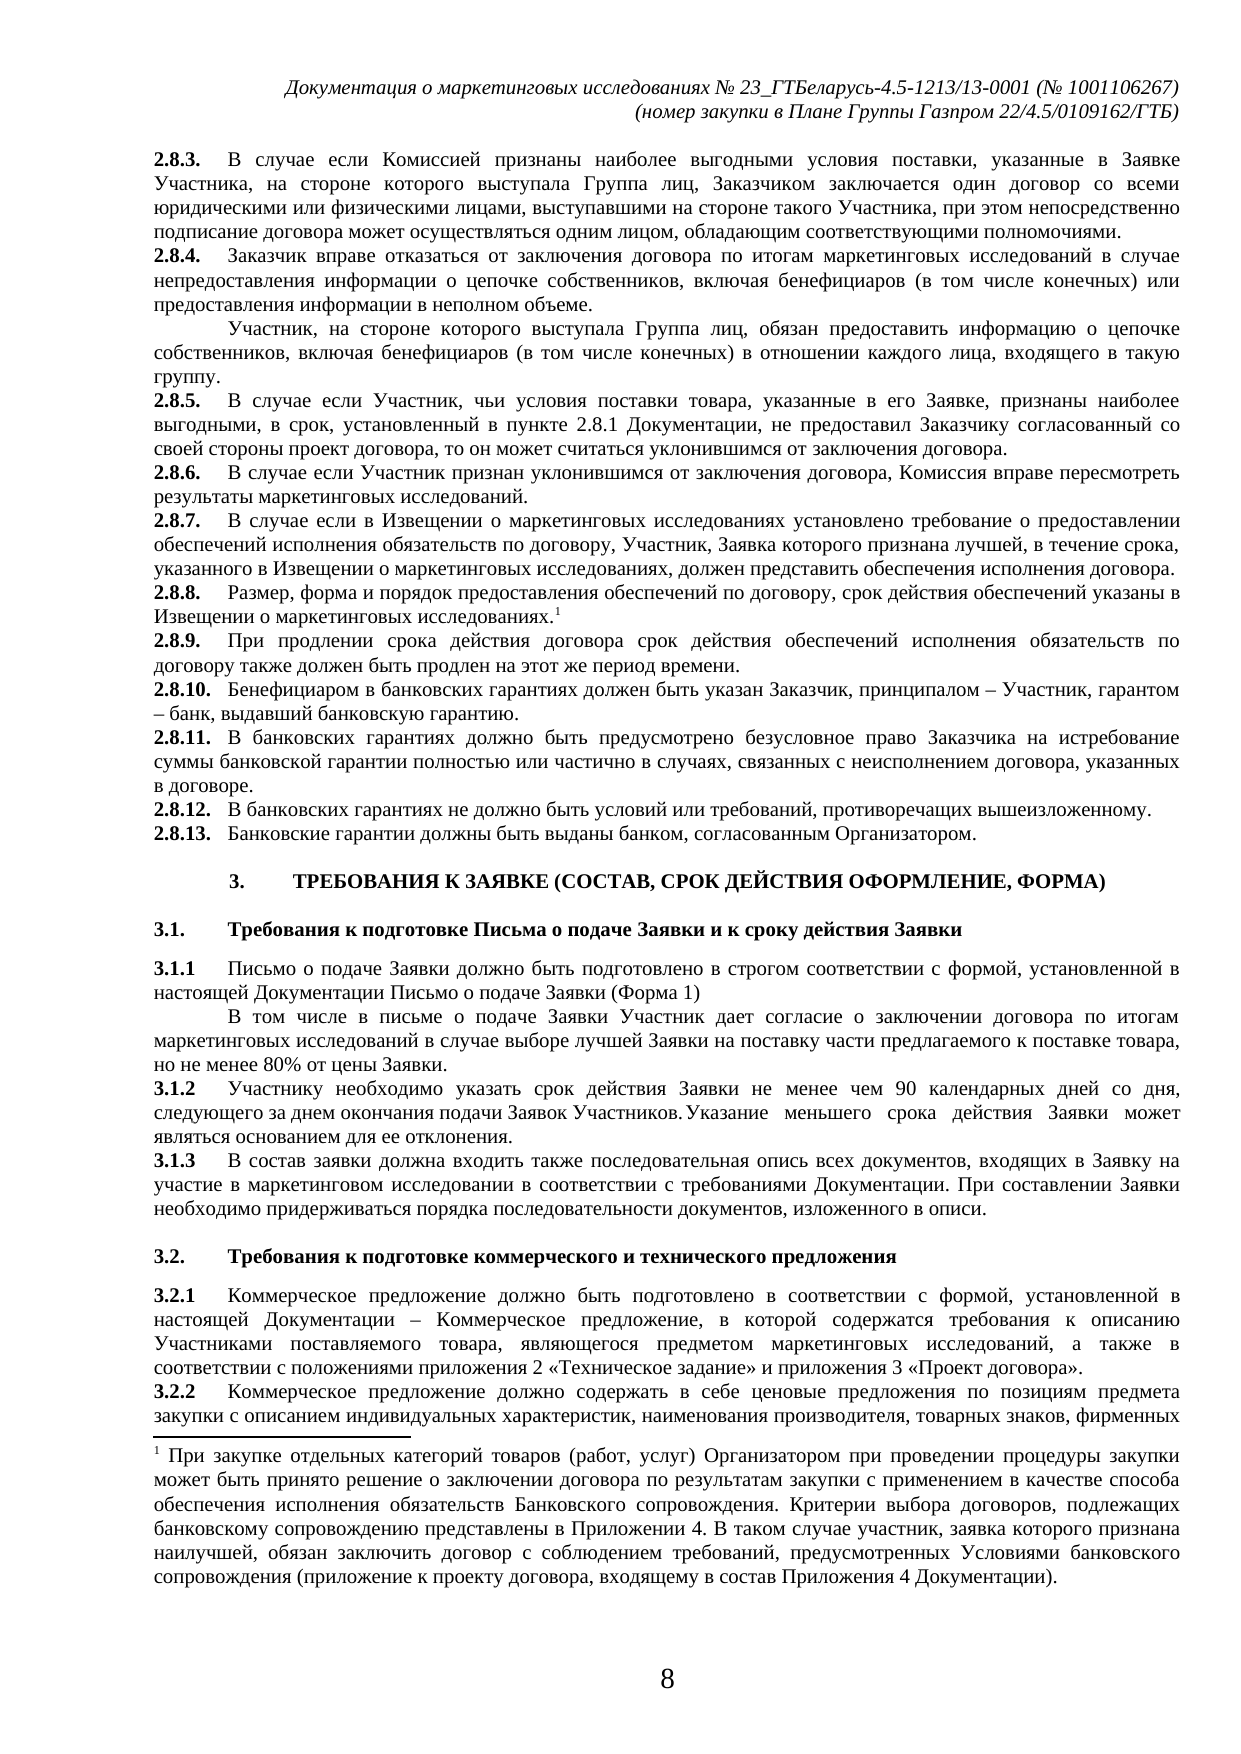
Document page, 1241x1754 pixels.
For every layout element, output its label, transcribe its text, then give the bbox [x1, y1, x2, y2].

list Участнику необходимо указать срок действия Заявки не менее чем 90 календарных дней со дня, следующего за днем окончания подачи Заявок Участников. Указание меньшего срока действия Заявки может являться основанием для ее отклонения. [153, 1076, 1181, 1148]
list Коммерческое предложение должно быть подготовлено в соответствии с формой, установленной в настоящей Документации – Коммерческое предложение, в которой содержатся требования к описанию Участниками поставляемого товара, являющегося предметом маркетинговых исследований, а также в соответствии с положениями приложения 2 «Техническое задание» и приложения 3 «Проект договора». [153, 1283, 1181, 1379]
list Требования к подготовке Письма о подаче Заявки и к сроку действия Заявки [153, 917, 1181, 941]
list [153, 1379, 1181, 1427]
list Банковские гарантии должны быть выданы банком, согласованным Организатором. [153, 821, 1181, 845]
list В случае если Участник, чьи условия поставки товара, указанные в его Заявке, признаны наиболее выгодными, в срок, установленный в пункте 2.8.1 Документации, не предоставил Заказчику согласованный со своей стороны проект договора, то он может считаться уклонившимся от заключения договора. [153, 388, 1181, 460]
list В случае если в Извещении о маркетинговых исследованиях установлено требование о предоставлении обеспечений исполнения обязательств по договору, Участник, Заявка которого признана лучшей, в течение срока, указанного в Извещении о маркетинговых исследованиях, должен представить обеспечения исполнения договора. [153, 508, 1181, 580]
list В банковских гарантиях должно быть предусмотрено безусловное право Заказчика на истребование суммы банковской гарантии полностью или частично в случаях, связанных с неисполнением договора, указанных в договоре. [153, 725, 1181, 797]
text В том числе в письме о подаче Заявки Участник дает согласие о заключении договора по итогам маркетинговых исследований в случае выборе лучшей Заявки на поставку части предлагаемого к поставке товара, но не менее 80% от цены Заявки. [153, 1004, 1181, 1076]
list Размер, форма и порядок предоставления обеспечений по договору, срок действия обеспечений указаны в Извещении о маркетинговых исследованиях. [153, 580, 1181, 628]
list В случае если Участник признан уклонившимся от заключения договора, Комиссия вправе пересмотреть результаты маркетинговых исследований. [153, 460, 1181, 508]
list Бенефициаром в банковских гарантиях должен быть указан Заказчик, принципалом – Участник, гарантом – банк, выдавший банковскую гарантию. [153, 677, 1181, 725]
text Участник, на стороне которого выступала Группа лиц, обязан предоставить информацию о цепочке собственников, включая бенефициаров (в том числе конечных) в отношении каждого лица, входящего в такую группу. [153, 316, 1181, 388]
list В случае если Комиссией признаны наиболее выгодными условия поставки, указанные в Заявке Участника, на стороне которого выступала Группа лиц, Заказчиком заключается один договор со всеми юридическими или физическими лицами, выступавшими на стороне такого Участника, при этом непосредственно подписание договора может осуществляться одним лицом, обладающим соответствующими полномочиями. [153, 147, 1181, 243]
list При продлении срока действия договора срок действия обеспечений исполнения обязательств по договору также должен быть продлен на этот же период времени. [153, 628, 1181, 677]
list ТРЕБОВАНИЯ К ЗАЯВКЕ (состав, срок действия оформление, форма) [153, 869, 1181, 893]
list В состав заявки должна входить также последовательная опись всех документов, входящих в Заявку на участие в маркетинговом исследовании в соответствии с требованиями Документации. При составлении Заявки необходимо придерживаться порядка последовательности документов, изложенного в описи. [153, 1148, 1181, 1220]
list Письмо о подаче Заявки должно быть подготовлено в строгом соответствии с формой, установленной в настоящей Документации Письмо о подаче Заявки (Форма 1) [153, 956, 1181, 1004]
list В банковских гарантиях не должно быть условий или требований, противоречащих вышеизложенному. [153, 797, 1181, 821]
list Заказчик вправе отказаться от заключения договора по итогам маркетинговых исследований в случае непредоставления информации о цепочке собственников, включая бенефициаров (в том числе конечных) или предоставления информации в неполном объеме. [153, 243, 1181, 316]
list Требования к подготовке коммерческого и технического предложения [153, 1244, 1181, 1268]
